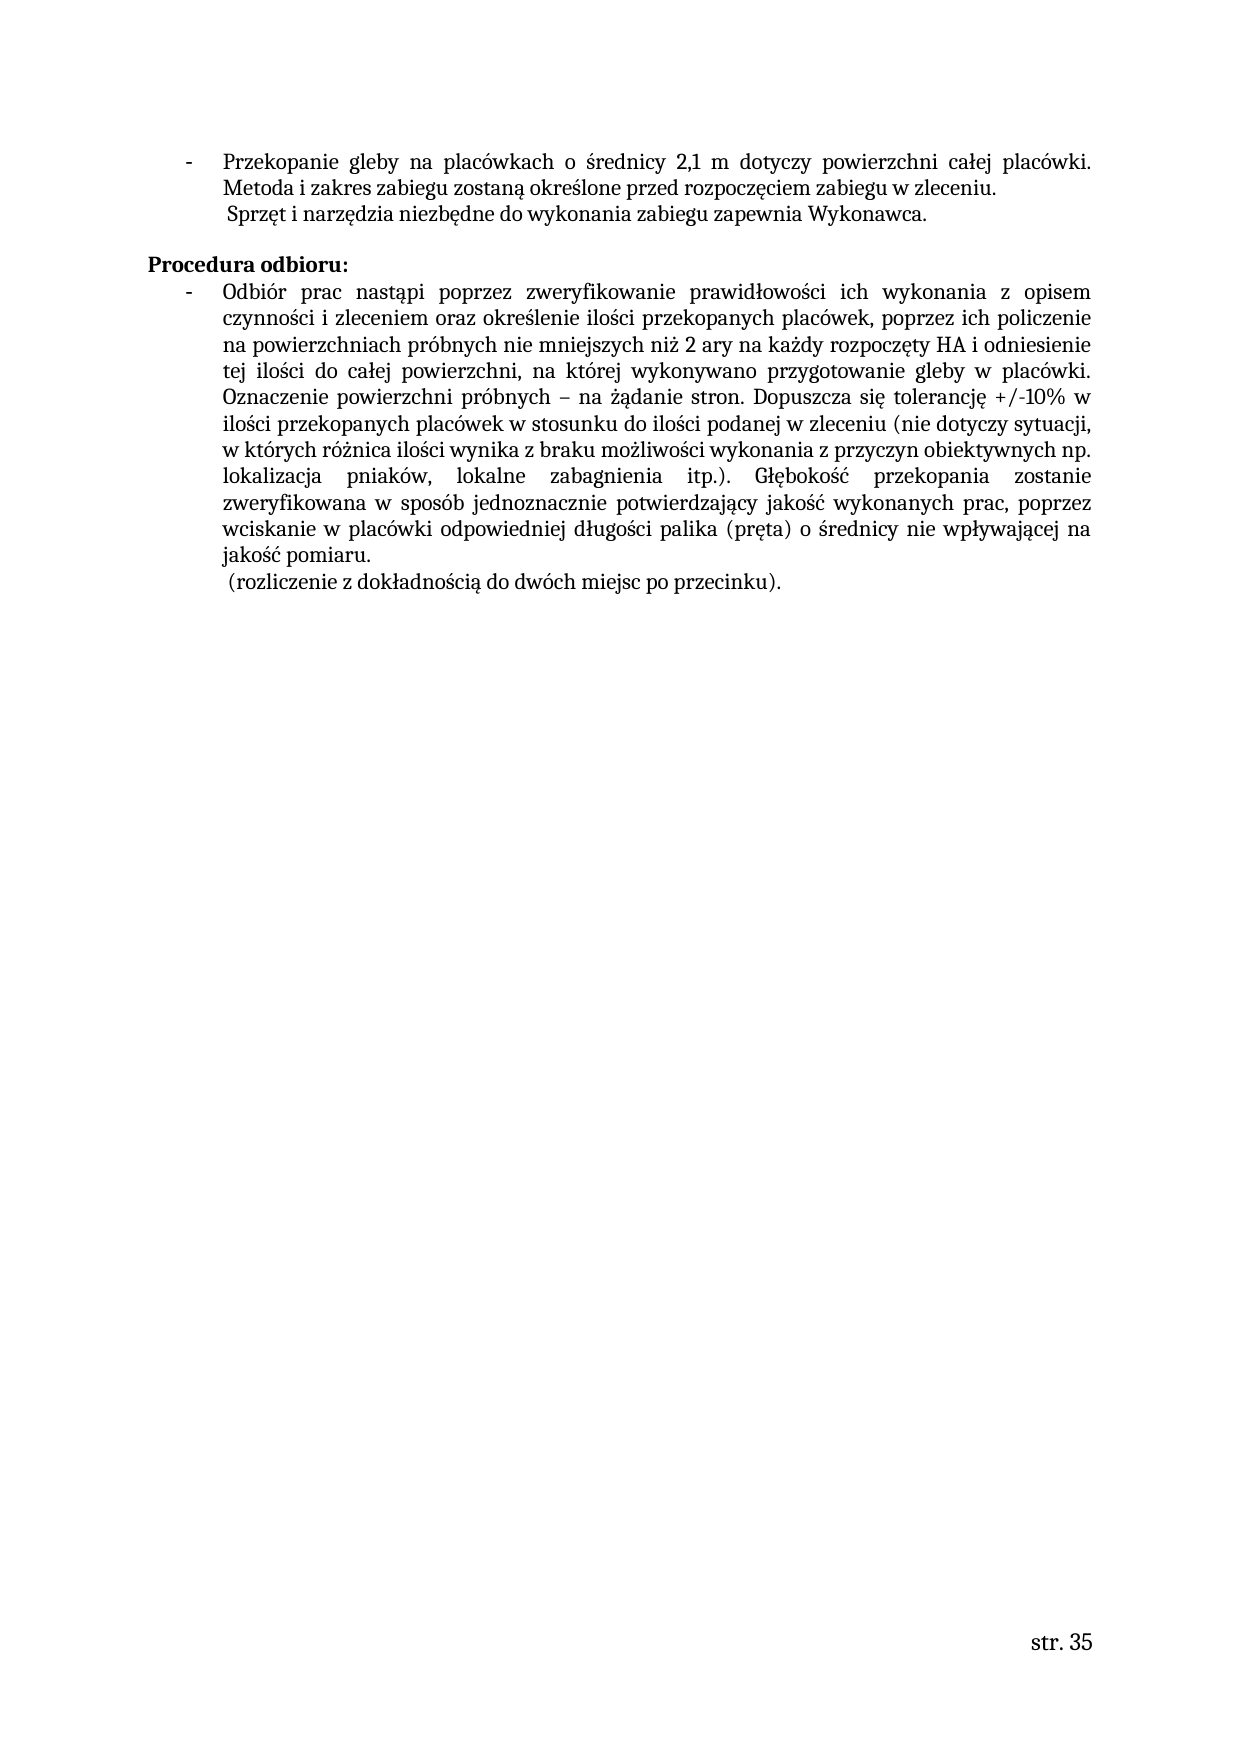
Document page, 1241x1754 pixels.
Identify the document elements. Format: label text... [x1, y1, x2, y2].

text Sprzęt i narzędzia niezbędne do wykonania zabiegu zapewnia Wykonawca. [153, 201, 1093, 227]
text Procedura odbioru: [148, 252, 1093, 278]
list Odbiór prac nastąpi poprzez zweryfikowanie prawidłowości ich wykonania z opisem czynności i zleceniem oraz określenie ilości przekopanych placówek, poprzez ich policzenie na powierzchniach próbnych nie mniejszych niż 2 ary na każdy rozpoczęty HA i odniesienie tej ilości do całej powierzchni, na której wykonywano przygotowanie gleby w placówki. Oznaczenie powierzchni próbnych – na żądanie stron. Dopuszcza się tolerancję +/-10% w ilości przekopanych placówek w stosunku do ilości podanej w zleceniu (nie dotyczy sytuacji, w których różnica ilości wynika z braku możliwości wykonania z przyczyn obiektywnych np. lokalizacja pniaków, lokalne zabagnienia itp.). Głębokość przekopania zostanie zweryfikowana w sposób jednoznacznie potwierdzający jakość wykonanych prac, poprzez wciskanie w placówki odpowiedniej długości palika (pręta) o średnicy nie wpływającej na jakość pomiaru. [185, 278, 1093, 569]
list Przekopanie gleby na placówkach o średnicy 2,1 m dotyczy powierzchni całej placówki. Metoda i zakres zabiegu zostaną określone przed rozpoczęciem zabiegu w zleceniu. [185, 148, 1093, 201]
text (rozliczenie z dokładnością do dwóch miejsc po przecinku). [153, 569, 1093, 595]
